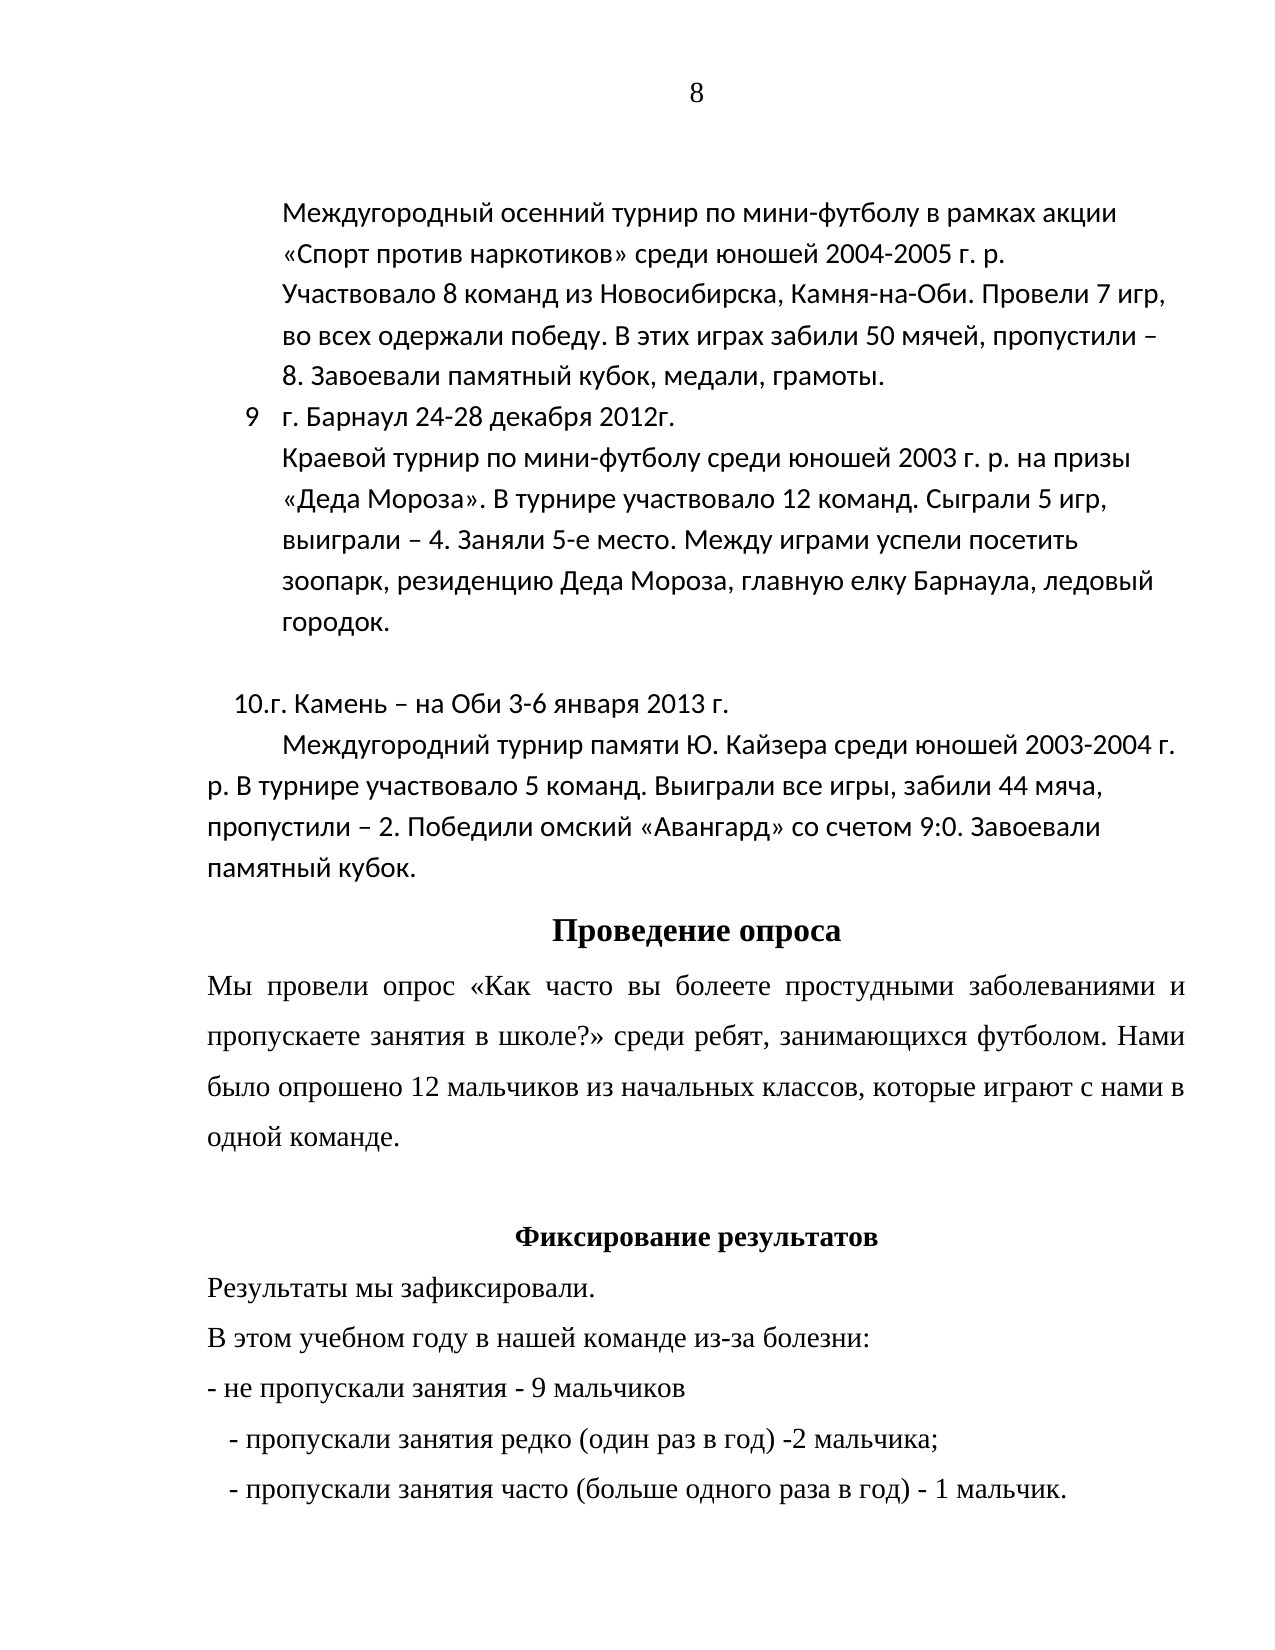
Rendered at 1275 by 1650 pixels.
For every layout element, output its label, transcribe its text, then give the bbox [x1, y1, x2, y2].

text - пропускали занятия часто (больше одного раза в год) - 1 мальчик. [207, 1471, 1186, 1505]
subtitle Проведение опроса [207, 911, 1186, 949]
list Краевой турнир по мини-футболу среди юношей 2003 г. р. на призы «Деда Мороза». В турнире участвовало 12 команд. Сыграли 5 игр, выиграли – 4. Заняли 5-е место. Между играми успели посетить зоопарк, резиденцию Деда Мороза, главную елку Барнаула, ледовый городок. [282, 439, 1186, 639]
text Фиксирование результатов [207, 1219, 1186, 1253]
text В этом учебном году в нашей команде из-за болезни: [207, 1320, 1186, 1354]
text - не пропускали занятия - 9 мальчиков [207, 1371, 1186, 1404]
list Междугородний турнир памяти Ю. Кайзера среди юношей 2003-2004 г. р. В турнире участвовало 5 команд. Выиграли все игры, забили 44 мяча, пропустили – 2. Победили омский «Авангард» со счетом 9:0. Завоевали памятный кубок. [207, 726, 1186, 884]
text Мы провели опрос «Как часто вы болеете простудными заболеваниями и пропускаете занятия в школе?» среди ребят, занимающихся футболом. Нами было опрошено 12 мальчиков из начальных классов, которые играют с нами в одной команде. [207, 968, 1186, 1152]
list 10.г. Камень – на Оби 3-6 января 2013 г. [207, 685, 1186, 721]
text - пропускали занятия редко (один раз в год) -2 мальчика; [207, 1421, 1186, 1454]
list Участвовало 8 команд из Новосибирска, Камня-на-Оби. Провели 7 игр, во всех одержали победу. В этих играх забили 50 мячей, пропустили – 8. Завоевали памятный кубок, медали, грамоты. [282, 276, 1186, 393]
list Междугородный осенний турнир по мини-футболу в рамках акции «Спорт против наркотиков» среди юношей 2004-2005 г. р. [282, 194, 1186, 270]
text Результаты мы зафиксировали. [207, 1270, 1186, 1303]
list г. Барнаул 24-28 декабря 2012г. [244, 398, 1186, 434]
